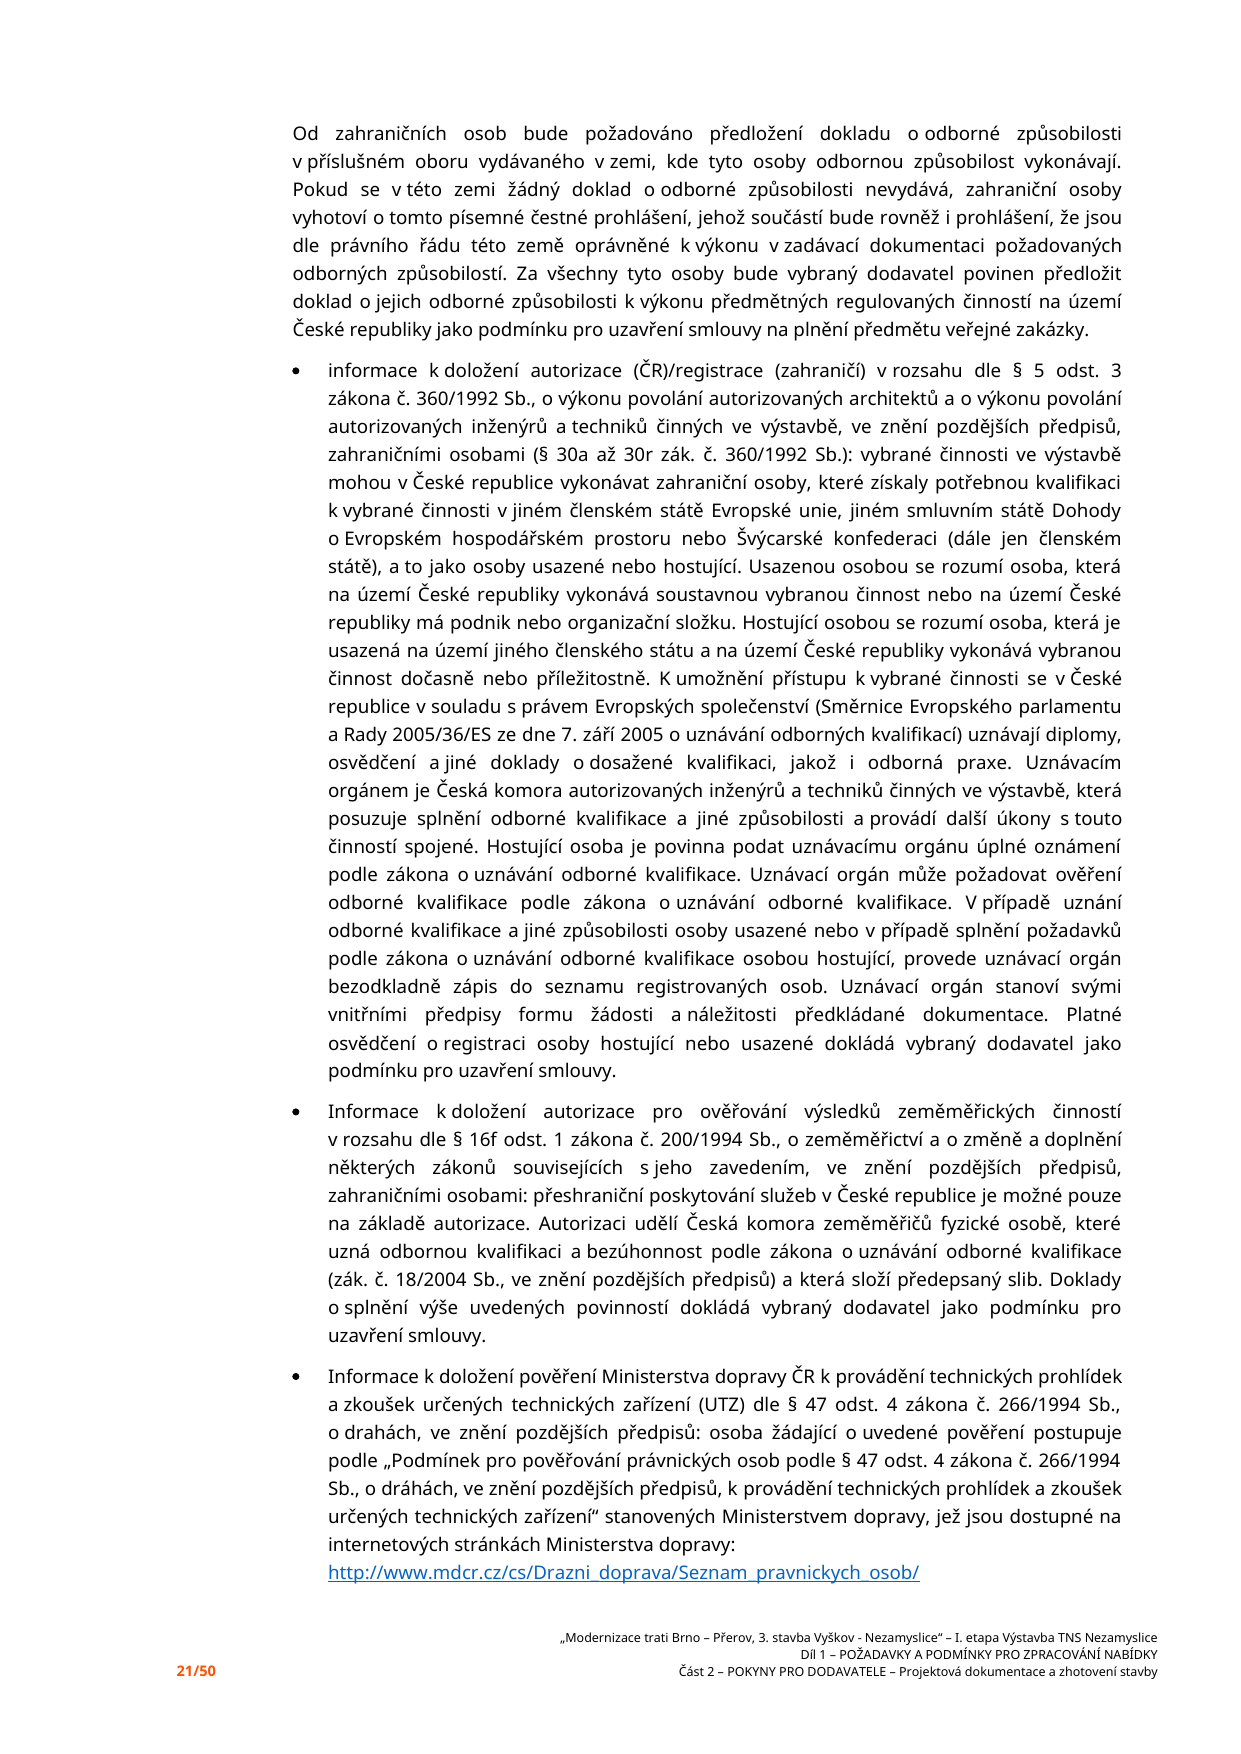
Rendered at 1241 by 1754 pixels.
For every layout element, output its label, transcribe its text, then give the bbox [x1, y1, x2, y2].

text Informace k doložení autorizace pro ověřování výsledků zeměměřických činností v rozsahu dle § 16f odst. 1 zákona č. 200/1994 Sb., o zeměměřictví a o změně a doplnění některých zákonů souvisejících s jeho zavedením, ve znění pozdějších předpisů, zahraničními osobami: přeshraniční poskytování služeb v České republice je možné pouze na základě autorizace. Autorizaci udělí Česká komora zeměměřičů fyzické osobě, které uzná odbornou kvalifikaci a bezúhonnost podle zákona o uznávání odborné kvalifikace (zák. č. 18/2004 Sb., ve znění pozdějších předpisů) a která složí předepsaný slib. Doklady o splnění výše uvedených povinností dokládá vybraný dodavatel jako podmínku pro uzavření smlouvy. [292, 1098, 1122, 1348]
text http://www.mdcr.cz/cs/Drazni_doprava/Seznam_pravnickych_osob/ [328, 1559, 1122, 1585]
text Od zahraničních osob bude požadováno předložení dokladu o odborné způsobilosti v příslušném oboru vydávaného v zemi, kde tyto osoby odbornou způsobilost vykonávají. Pokud se v této zemi žádný doklad o odborné způsobilosti nevydává, zahraniční osoby vyhotoví o tomto písemné čestné prohlášení, jehož součástí bude rovněž i prohlášení, že jsou dle právního řádu této země oprávněné k výkonu v zadávací dokumentaci požadovaných odborných způsobilostí. Za všechny tyto osoby bude vybraný dodavatel povinen předložit doklad o jejich odborné způsobilosti k výkonu předmětných regulovaných činností na území České republiky jako podmínku pro uzavření smlouvy na plnění předmětu veřejné zakázky. [292, 121, 1122, 342]
text informace k doložení autorizace (ČR)/registrace (zahraničí) v rozsahu dle § 5 odst. 3 zákona č. 360/1992 Sb., o výkonu povolání autorizovaných architektů a o výkonu povolání autorizovaných inženýrů a techniků činných ve výstavbě, ve znění pozdějších předpisů, zahraničními osobami (§ 30a až 30r zák. č. 360/1992 Sb.): vybrané činnosti ve výstavbě mohou v České republice vykonávat zahraniční osoby, které získaly potřebnou kvalifikaci k vybrané činnosti v jiném členském státě Evropské unie, jiném smluvním státě Dohody o Evropském hospodářském prostoru nebo Švýcarské konfederaci (dále jen členském státě), a to jako osoby usazené nebo hostující. Usazenou osobou se rozumí osoba, která na území České republiky vykonává soustavnou vybranou činnost nebo na území České republiky má podnik nebo organizační složku. Hostující osobou se rozumí osoba, která je usazená na území jiného členského státu a na území České republiky vykonává vybranou činnost dočasně nebo příležitostně. K umožnění přístupu k vybrané činnosti se v České republice v souladu s právem Evropských společenství (Směrnice Evropského parlamentu a Rady 2005/36/ES ze dne 7. září 2005 o uznávání odborných kvalifikací) uznávají diplomy, osvědčení a jiné doklady o dosažené kvalifikaci, jakož i odborná praxe. Uznávacím orgánem je Česká komora autorizovaných inženýrů a techniků činných ve výstavbě, která posuzuje splnění odborné kvalifikace a jiné způsobilosti a provádí další úkony s touto činností spojené. Hostující osoba je povinna podat uznávacímu orgánu úplné oznámení podle zákona o uznávání odborné kvalifikace. Uznávací orgán může požadovat ověření odborné kvalifikace podle zákona o uznávání odborné kvalifikace. V případě uznání odborné kvalifikace a jiné způsobilosti osoby usazené nebo v případě splnění požadavků podle zákona o uznávání odborné kvalifikace osobou hostující, provede uznávací orgán bezodkladně zápis do seznamu registrovaných osob. Uznávací orgán stanoví svými vnitřními předpisy formu žádosti a náležitosti předkládané dokumentace. Platné osvědčení o registraci osoby hostující nebo usazené dokládá vybraný dodavatel jako podmínku pro uzavření smlouvy. [292, 357, 1122, 1083]
text Informace k doložení pověření Ministerstva dopravy ČR k provádění technických prohlídek a zkoušek určených technických zařízení (UTZ) dle § 47 odst. 4 zákona č. 266/1994 Sb., o drahách, ve znění pozdějších předpisů: osoba žádající o uvedené pověření postupuje podle „Podmínek pro pověřování právnických osob podle § 47 odst. 4 zákona č. 266/1994 Sb., o dráhách, ve znění pozdějších předpisů, k provádění technických prohlídek a zkoušek určených technických zařízení“ stanovených Ministerstvem dopravy, jež jsou dostupné na internetových stránkách Ministerstva dopravy: [292, 1363, 1122, 1557]
